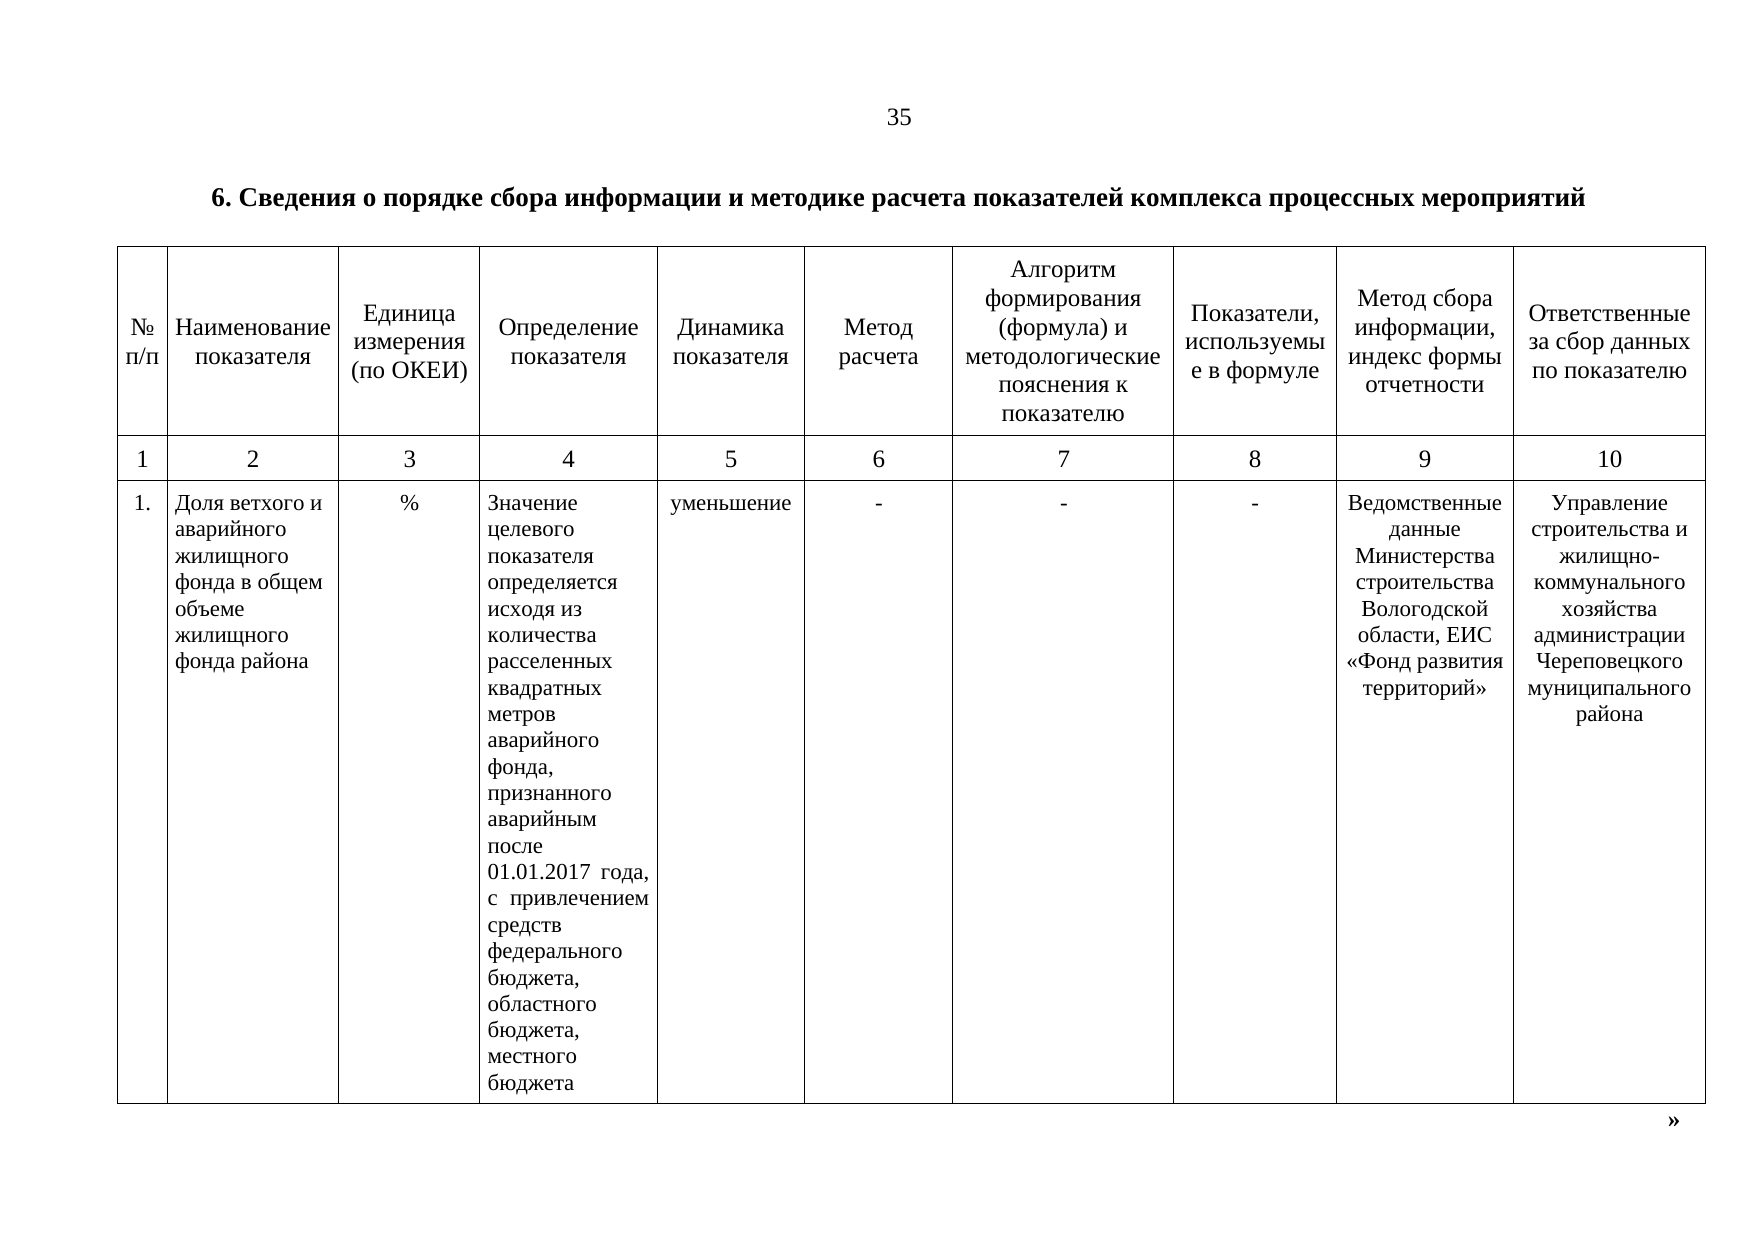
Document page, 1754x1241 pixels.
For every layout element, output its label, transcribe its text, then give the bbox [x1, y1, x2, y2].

table_cell Доля ветхого и аварийного жилищного фонда в общем объеме жилищного фонда района [168, 481, 338, 1103]
table_cell 6 [805, 436, 952, 480]
table_header Динамика показателя [658, 247, 804, 435]
table_cell Управление строительства и жилищно-коммунального хозяйства администрации Череповецкого муниципального района [1514, 481, 1705, 1103]
table_header Показатели, используемые в формуле [1174, 247, 1336, 435]
table_cell 1. [118, 481, 167, 1103]
text 6. Сведения о порядке сбора информации и методике расчета показателей комплекса процессных мероприятий [118, 177, 1680, 212]
table_header Алгоритм формирования (формула) и методологические пояснения к показателю [953, 247, 1173, 435]
table_header Единица измерения (по ОКЕИ) [339, 247, 479, 435]
table_cell - [953, 481, 1173, 1103]
table_header Определение показателя [480, 247, 657, 435]
table_cell Значение целевого показателя определяется исходя из количества расселенных квадратных метров аварийного фонда, признанного аварийным после 01.01.2017 года, с привлечением средств федерального бюджета, областного бюджета, местного бюджета [480, 481, 657, 1103]
table_cell 1 [118, 436, 167, 480]
table_cell 9 [1337, 436, 1513, 480]
table_cell 3 [339, 436, 479, 480]
table_cell 2 [168, 436, 338, 480]
table_header Наименование показателя [168, 247, 338, 435]
table_cell - [1174, 481, 1336, 1103]
table_header № п/п [118, 247, 167, 435]
table_cell 8 [1174, 436, 1336, 480]
table_cell % [339, 481, 479, 1103]
table_cell 5 [658, 436, 804, 480]
table_cell - [805, 481, 952, 1103]
table_cell уменьшение [658, 481, 804, 1103]
table_cell 7 [953, 436, 1173, 480]
text » [118, 1104, 1680, 1133]
table_header Ответственные за сбор данных по показателю [1514, 247, 1705, 435]
table_cell 10 [1514, 436, 1705, 480]
table_cell 4 [480, 436, 657, 480]
table_header Метод сбора информации, индекс формы отчетности [1337, 247, 1513, 435]
table_cell Ведомственные данные Министерства строительства Вологодской области, ЕИС «Фонд развития территорий» [1337, 481, 1513, 1103]
table_header Метод расчета [805, 247, 952, 435]
